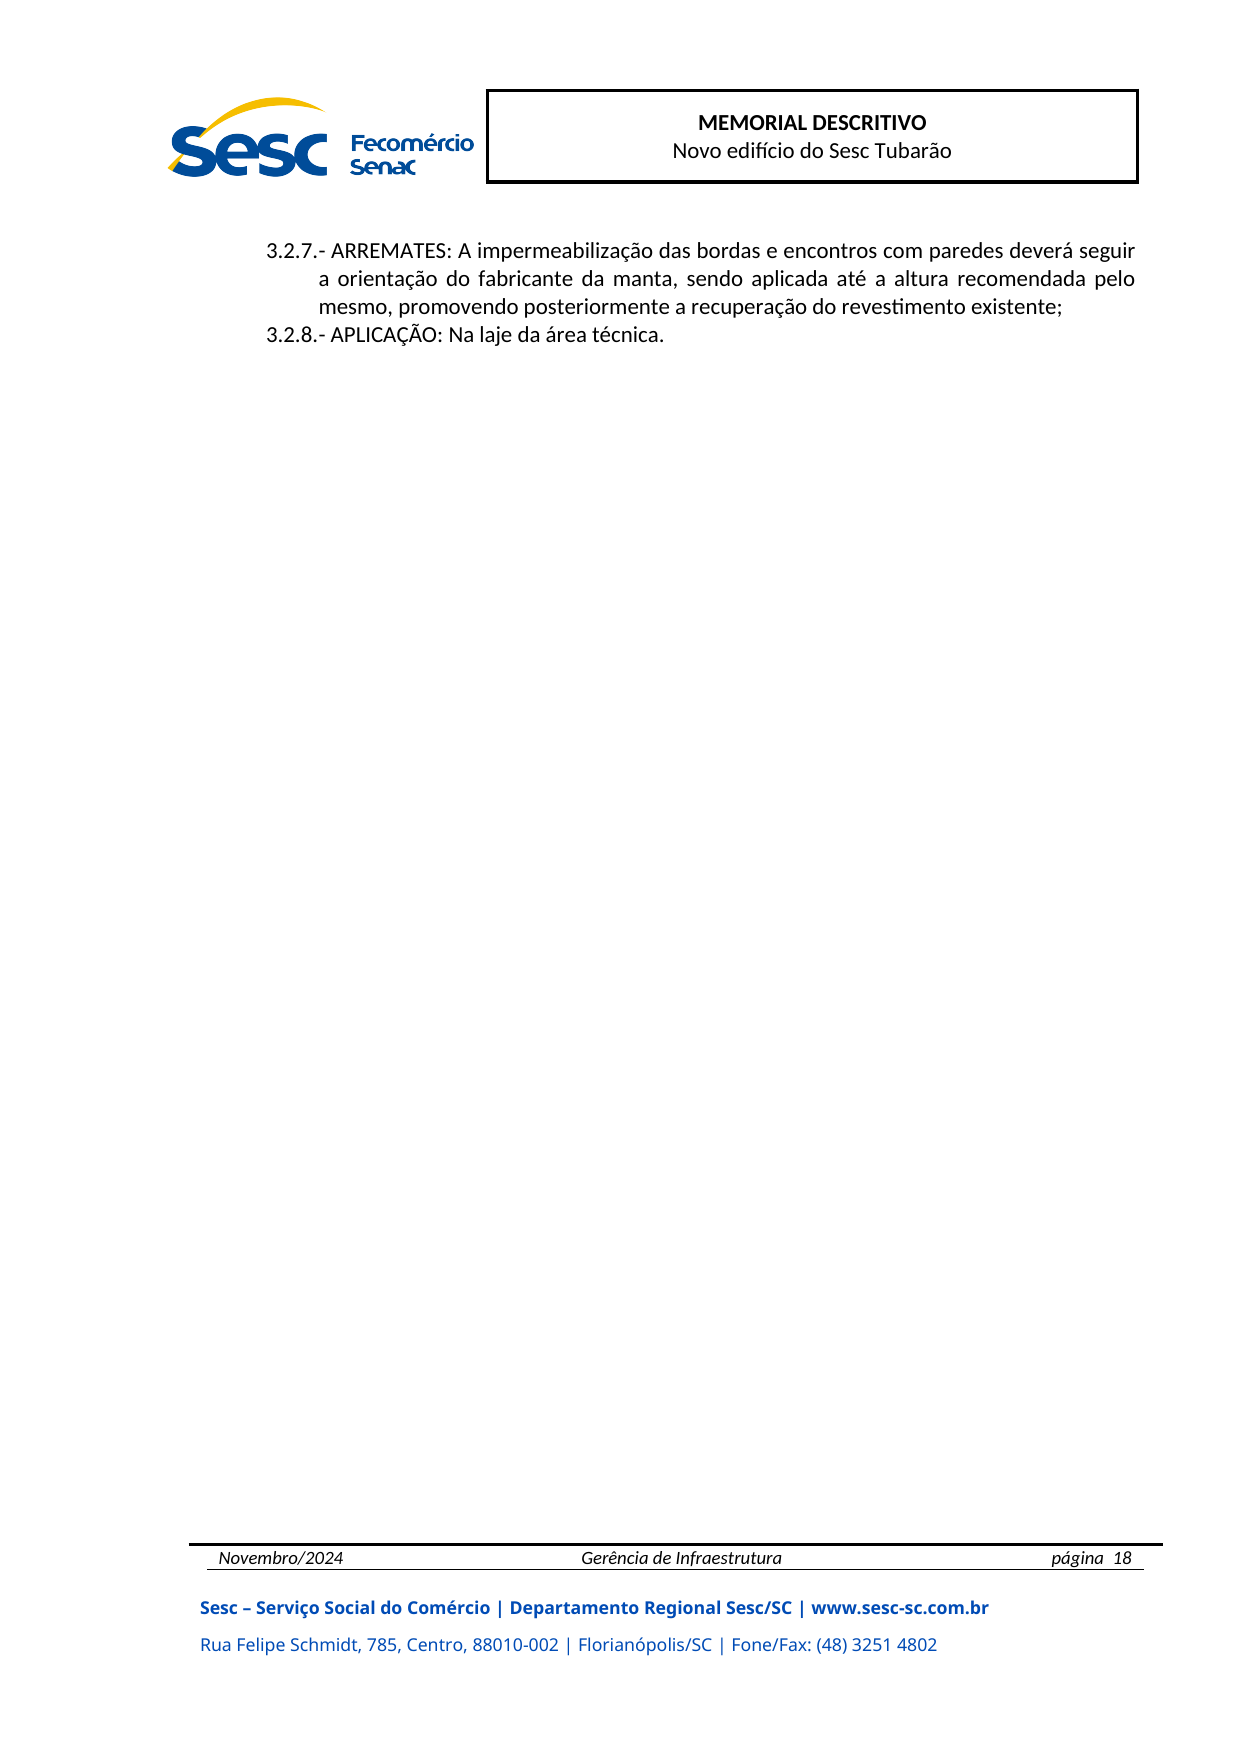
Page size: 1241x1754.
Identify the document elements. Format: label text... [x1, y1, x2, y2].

text - ARREMATES: A impermeabilização das bordas e encontros com paredes deverá seguir a orientação do fabricante da manta, sendo aplicada até a altura recomendada pelo mesmo, promovendo posteriormente a recuperação do revestimento existente; [266, 236, 1137, 320]
picture [163, 91, 488, 181]
text - APLICAÇÃO: Na laje da área técnica. [266, 320, 1137, 348]
